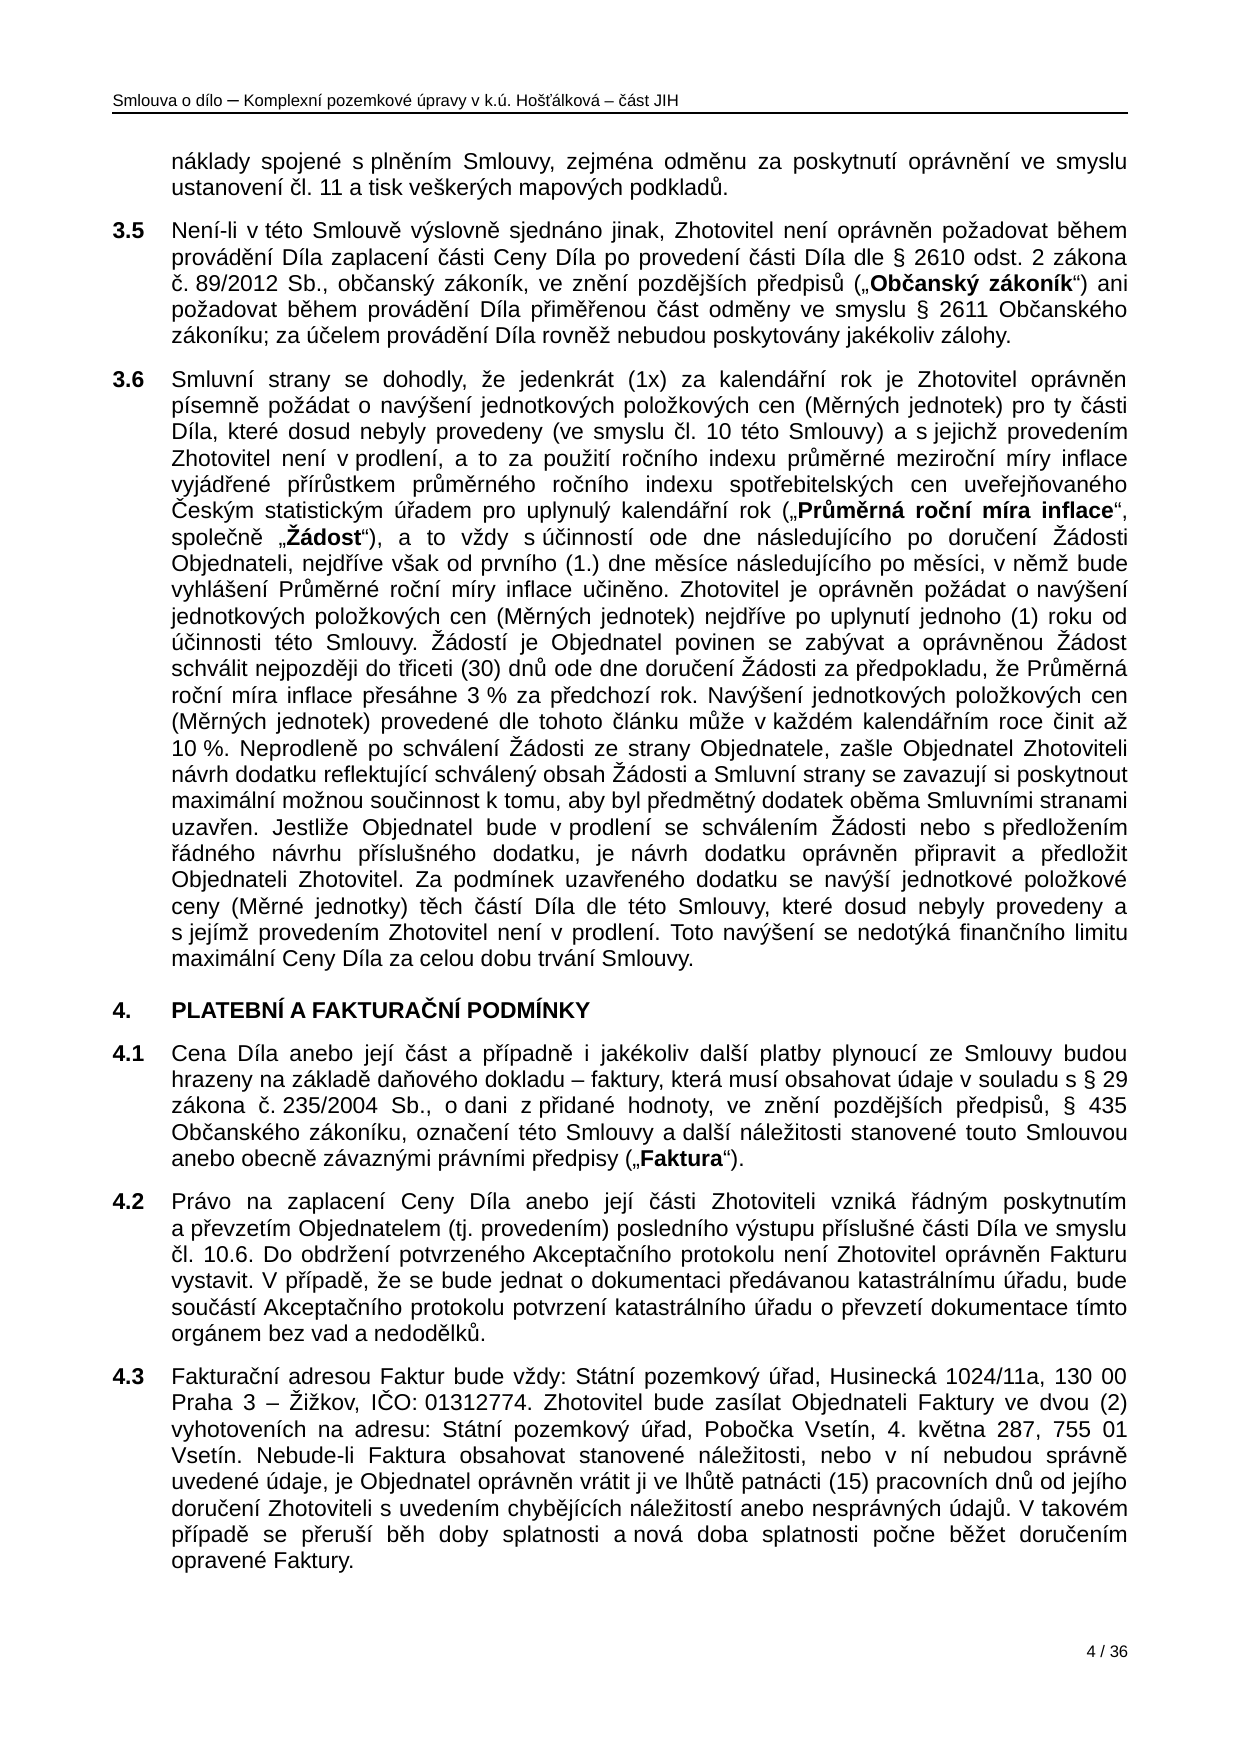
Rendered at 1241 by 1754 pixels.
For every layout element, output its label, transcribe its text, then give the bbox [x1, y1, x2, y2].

text Právo na zaplacení Ceny Díla anebo její části Zhotoviteli vzniká řádným poskytnutím a převzetím Objednatelem (tj. provedením) posledního výstupu příslušné části Díla ve smyslu čl. 10.6. Do obdržení potvrzeného Akceptačního protokolu není Zhotovitel oprávněn Fakturu vystavit. V případě, že se bude jednat o dokumentaci předávanou katastrálnímu úřadu, bude součástí Akceptačního protokolu potvrzení katastrálního úřadu o převzetí dokumentace tímto orgánem bez vad a nedodělků. [112, 1188, 1128, 1346]
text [112, 148, 1128, 200]
text Fakturační adresou Faktur bude vždy: Státní pozemkový úřad, Husinecká 1024/11a, 130 00 Praha 3 – Žižkov, IČO: 01312774. Zhotovitel bude zasílat Objednateli Faktury ve dvou (2) vyhotoveních na adresu: Státní pozemkový úřad, Pobočka Vsetín, 4. května 287, 755 01 Vsetín. Nebude-li Faktura obsahovat stanovené náležitosti, nebo v ní nebudou správně uvedené údaje, je Objednatel oprávněn vrátit ji ve lhůtě patnácti (15) pracovních dnů od jejího doručení Zhotoviteli s uvedením chybějících náležitostí anebo nesprávných údajů. V takovém případě se přeruší běh doby splatnosti a nová doba splatnosti počne běžet doručením opravené Faktury. [112, 1363, 1128, 1574]
text Cena Díla anebo její část a případně i jakékoliv další platby plynoucí ze Smlouvy budou hrazeny na základě daňového dokladu – faktury, která musí obsahovat údaje v souladu s § 29 zákona č. 235/2004 Sb., o dani z přidané hodnoty, ve znění pozdějších předpisů, § 435 Občanského zákoníku, označení této Smlouvy a další náležitosti stanovené touto Smlouvou anebo obecně závaznými právními předpisy („Faktura“). [112, 1040, 1128, 1171]
text Není-li v této Smlouvě výslovně sjednáno jinak, Zhotovitel není oprávněn požadovat během provádění Díla zaplacení části Ceny Díla po provedení části Díla dle § 2610 odst. 2 zákona č. 89/2012 Sb., občanský zákoník, ve znění pozdějších předpisů („Občanský zákoník“) ani požadovat během provádění Díla přiměřenou část odměny ve smyslu § 2611 Občanského zákoníku; za účelem provádění Díla rovněž nebudou poskytovány jakékoliv zálohy. [112, 217, 1128, 349]
text Platební a fakturační podmínky [112, 997, 1128, 1023]
text Smluvní strany se dohodly, že jedenkrát (1x) za kalendářní rok je Zhotovitel oprávněn písemně požádat o navýšení jednotkových položkových cen (Měrných jednotek) pro ty části Díla, které dosud nebyly provedeny (ve smyslu čl. 10 této Smlouvy) a s jejichž provedením Zhotovitel není v prodlení, a to za použití ročního indexu průměrné meziroční míry inflace vyjádřené přírůstkem průměrného ročního indexu spotřebitelských cen uveřejňovaného Českým statistickým úřadem pro uplynulý kalendářní rok („Průměrná roční míra inflace“, společně „Žádost“), a to vždy s účinností ode dne následujícího po doručení Žádosti Objednateli, nejdříve však od prvního (1.) dne měsíce následujícího po měsíci, v němž bude vyhlášení Průměrné roční míry inflace učiněno. Zhotovitel je oprávněn požádat o navýšení jednotkových položkových cen (Měrných jednotek) nejdříve po uplynutí jednoho (1) roku od účinnosti této Smlouvy. Žádostí je Objednatel povinen se zabývat a oprávněnou Žádost schválit nejpozději do třiceti (30) dnů ode dne doručení Žádosti za předpokladu, že Průměrná roční míra inflace přesáhne 3 % za předchozí rok. Navýšení jednotkových položkových cen (Měrných jednotek) provedené dle tohoto článku může v každém kalendářním roce činit až 10 %. Neprodleně po schválení Žádosti ze strany Objednatele, zašle Objednatel Zhotoviteli návrh dodatku reflektující schválený obsah Žádosti a Smluvní strany se zavazují si poskytnout maximální možnou součinnost k tomu, aby byl předmětný dodatek oběma Smluvními stranami uzavřen. Jestliže Objednatel bude v prodlení se schválením Žádosti nebo s předložením řádného návrhu příslušného dodatku, je návrh dodatku oprávněn připravit a předložit Objednateli Zhotovitel. Za podmínek uzavřeného dodatku se navýší jednotkové položkové ceny (Měrné jednotky) těch částí Díla dle této Smlouvy, které dosud nebyly provedeny a s jejímž provedením Zhotovitel není v prodlení. Toto navýšení se nedotýká finančního limitu maximální Ceny Díla za celou dobu trvání Smlouvy. [112, 366, 1128, 972]
